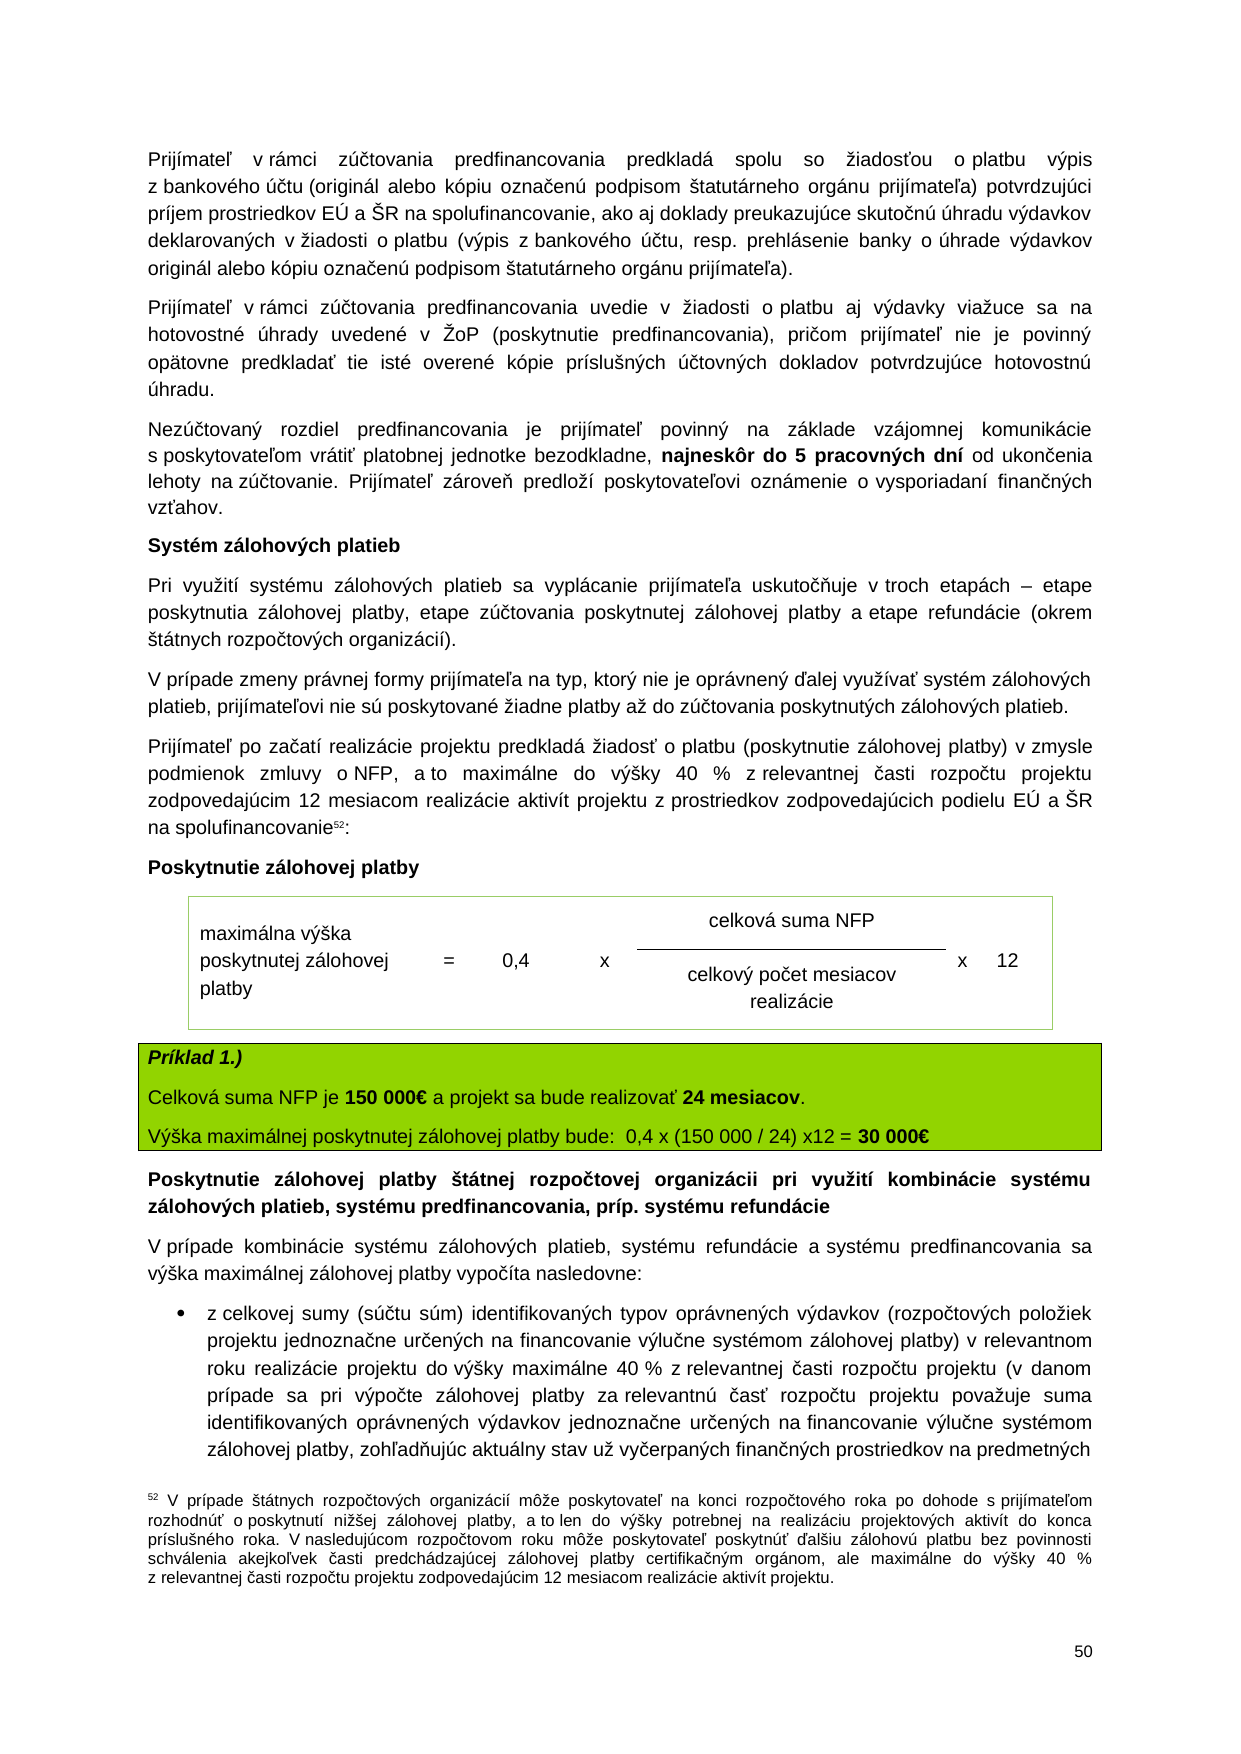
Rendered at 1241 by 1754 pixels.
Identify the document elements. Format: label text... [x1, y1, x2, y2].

table_header x [946, 897, 985, 1029]
table_header 12 [985, 897, 1052, 1029]
text Výška maximálnej poskytnutej zálohovej platby bude: 0,4 x (150 000 / 24) x12 = 30 000€ [139, 1122, 1101, 1150]
table_header x [588, 897, 637, 1029]
text Prijímateľ v rámci zúčtovania predfinancovania predkladá spolu so žiadosťou o platbu výpis z bankového účtu (originál alebo kópiu označenú podpisom štatutárneho orgánu prijímateľa) potvrdzujúci príjem prostriedkov EÚ a ŠR na spolufinancovanie, ako aj doklady preukazujúce skutočnú úhradu výdavkov deklarovaných v žiadosti o platbu (výpis z bankového účtu, resp. prehlásenie banky o úhrade výdavkov originál alebo kópiu označenú podpisom štatutárneho orgánu prijímateľa). [148, 148, 1092, 279]
text Pri využití systému zálohových platieb sa vyplácanie prijímateľa uskutočňuje v troch etapách – etape poskytnutia zálohovej platby, etape zúčtovania poskytnutej zálohovej platby a etape refundácie (okrem štátnych rozpočtových organizácií). [148, 574, 1092, 651]
text Nezúčtovaný rozdiel predfinancovania je prijímateľ povinný na základe vzájomnej komunikácie s poskytovateľom vrátiť platobnej jednotke bezodkladne, najneskôr do 5 pracovných dní od ukončenia lehoty na zúčtovanie. Prijímateľ zároveň predloží poskytovateľovi oznámenie o vysporiadaní finančných vzťahov. [148, 417, 1092, 518]
text Celková suma NFP je 150 000€ a projekt sa bude realizovať 24 mesiacov. [139, 1082, 1101, 1108]
table_header celková suma NFP [637, 897, 946, 949]
text Poskytnutie zálohovej platby [148, 856, 1092, 879]
text Príklad 1.) [139, 1044, 1101, 1069]
text Prijímateľ v rámci zúčtovania predfinancovania uvedie v žiadosti o platbu aj výdavky viažuce sa na hotovostné úhrady uvedené v ŽoP (poskytnutie predfinancovania), pričom prijímateľ nie je povinný opätovne predkladať tie isté overené kópie príslušných účtovných dokladov potvrdzujúce hotovostnú úhradu. [148, 296, 1092, 400]
text V prípade kombinácie systému zálohových platieb, systému refundácie a systému predfinancovania sa výška maximálnej zálohovej platby vypočíta nasledovne: [148, 1235, 1092, 1285]
text Systém zálohových platieb [148, 534, 1092, 557]
text Poskytnutie zálohovej platby štátnej rozpočtovej organizácii pri využití kombinácie systému zálohových platieb, systému predfinancovania, príp. systému refundácie [148, 1168, 1092, 1218]
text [177, 1302, 1092, 1461]
table_header 0,4 [491, 897, 588, 1029]
text V prípade zmeny právnej formy prijímateľa na typ, ktorý nie je oprávnený ďalej využívať systém zálohových platieb, prijímateľovi nie sú poskytované žiadne platby až do zúčtovania poskytnutých zálohových platieb. [148, 668, 1092, 718]
table_header maximálna výška poskytnutej zálohovej platby [189, 897, 432, 1029]
text Prijímateľ po začatí realizácie projektu predkladá žiadosť o platbu (poskytnutie zálohovej platby) v zmysle podmienok zmluvy o NFP, a to maximálne do výšky 40 % z relevantnej časti rozpočtu projektu zodpovedajúcim 12 mesiacom realizácie aktivít projektu z prostriedkov zodpovedajúcich podielu EÚ a ŠR na spolufinancovanie: [148, 735, 1092, 839]
table_header = [432, 897, 491, 1029]
table_cell celkový počet mesiacov realizácie [637, 950, 946, 1029]
